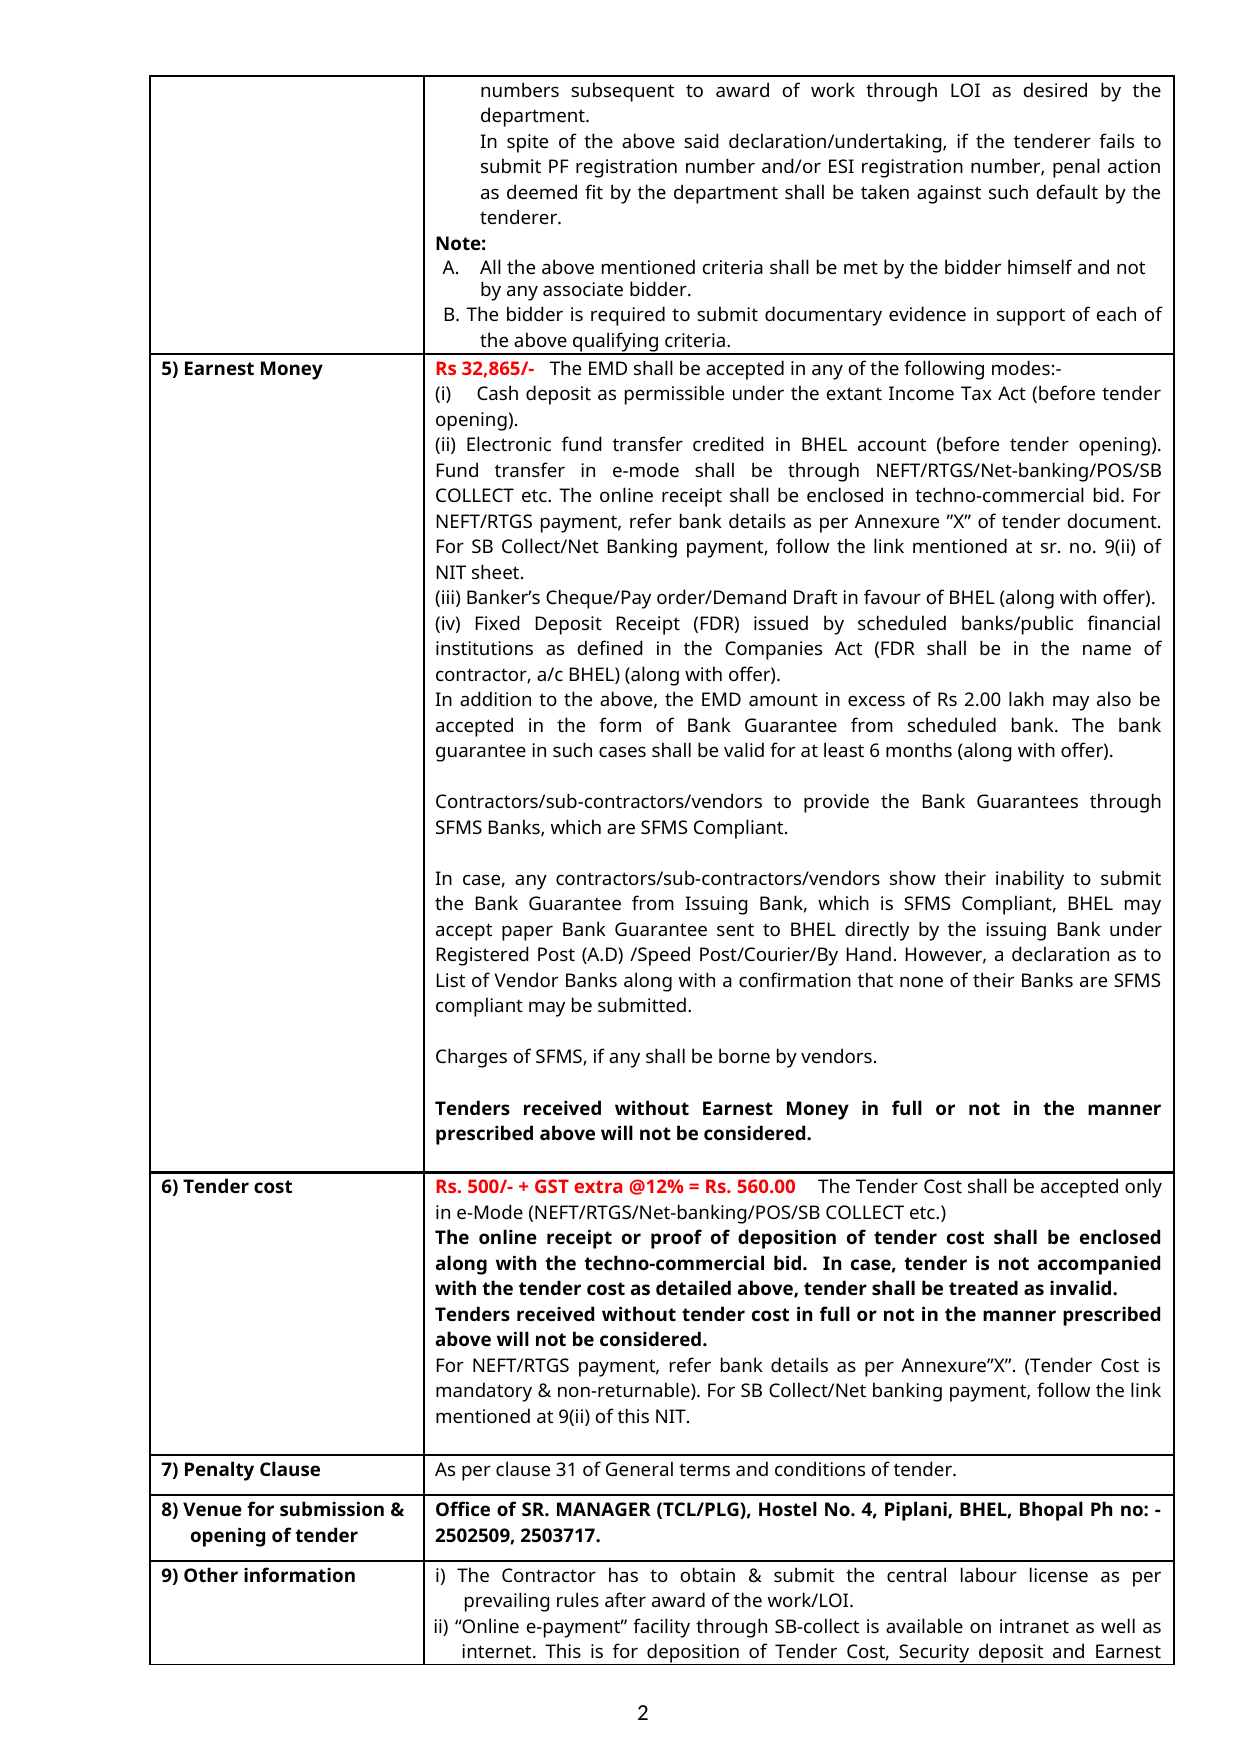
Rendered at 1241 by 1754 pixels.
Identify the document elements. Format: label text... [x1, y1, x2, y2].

table_cell Rs. 500/- + GST extra @12% = Rs. 560.00 The Tender Cost shall be accepted only in e-Mode (NEFT/RTGS/Net-banking/POS/SB COLLECT etc.) The online receipt or proof of deposition of tender cost shall be enclosed along with the techno-commercial bid. In case, tender is not accompanied with the tender cost as detailed above, tender shall be treated as invalid. Tenders received without tender cost in full or not in the manner prescribed above will not be considered. For NEFT/RTGS payment, refer bank details as per Annexure”X”. (Tender Cost is mandatory & non-returnable). For SB Collect/Net banking payment, follow the link mentioned at 9(ii) of this NIT. [425, 1174, 1173, 1454]
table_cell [151, 77, 423, 353]
table_cell 8) Venue for submission & opening of tender [151, 1496, 423, 1560]
table_cell 5) Earnest Money [151, 355, 423, 1171]
table_cell 6) Tender cost [151, 1174, 423, 1454]
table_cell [151, 1562, 423, 1664]
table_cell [425, 1562, 1173, 1664]
table_cell Rs 32,865/- The EMD shall be accepted in any of the following modes:- (i) Cash deposit as permissible under the extant Income Tax Act (before tender opening). (ii) Electronic fund transfer credited in BHEL account (before tender opening). Fund transfer in e-mode shall be through NEFT/RTGS/Net-banking/POS/SB COLLECT etc. The online receipt shall be enclosed in techno-commercial bid. For NEFT/RTGS payment, refer bank details as per Annexure ”X” of tender document. For SB Collect/Net Banking payment, follow the link mentioned at sr. no. 9(ii) of NIT sheet. (iii) Banker’s Cheque/Pay order/Demand Draft in favour of BHEL (along with offer). (iv) Fixed Deposit Receipt (FDR) issued by scheduled banks/public financial institutions as defined in the Companies Act (FDR shall be in the name of contractor, a/c BHEL) (along with offer). In addition to the above, the EMD amount in excess of Rs 2.00 lakh may also be accepted in the form of Bank Guarantee from scheduled bank. The bank guarantee in such cases shall be valid for at least 6 months (along with offer). Contractors/sub-contractors/vendors to provide the Bank Guarantees through SFMS Banks, which are SFMS Compliant. In case, any contractors/sub-contractors/vendors show their inability to submit the Bank Guarantee from Issuing Bank, which is SFMS Compliant, BHEL may accept paper Bank Guarantee sent to BHEL directly by the issuing Bank under Registered Post (A.D) /Speed Post/Courier/By Hand. However, a declaration as to List of Vendor Banks along with a confirmation that none of their Banks are SFMS compliant may be submitted. Charges of SFMS, if any shall be borne by vendors. Tenders received without Earnest Money in full or not in the manner prescribed above will not be considered. [425, 355, 1173, 1171]
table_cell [425, 77, 1173, 353]
table_cell Office of SR. MANAGER (TCL/PLG), Hostel No. 4, Piplani, BHEL, Bhopal Ph no: - 2502509, 2503717. [425, 1496, 1173, 1560]
table_cell 7) Penalty Clause [151, 1456, 423, 1494]
table_cell As per clause 31 of General terms and conditions of tender. [425, 1456, 1173, 1494]
